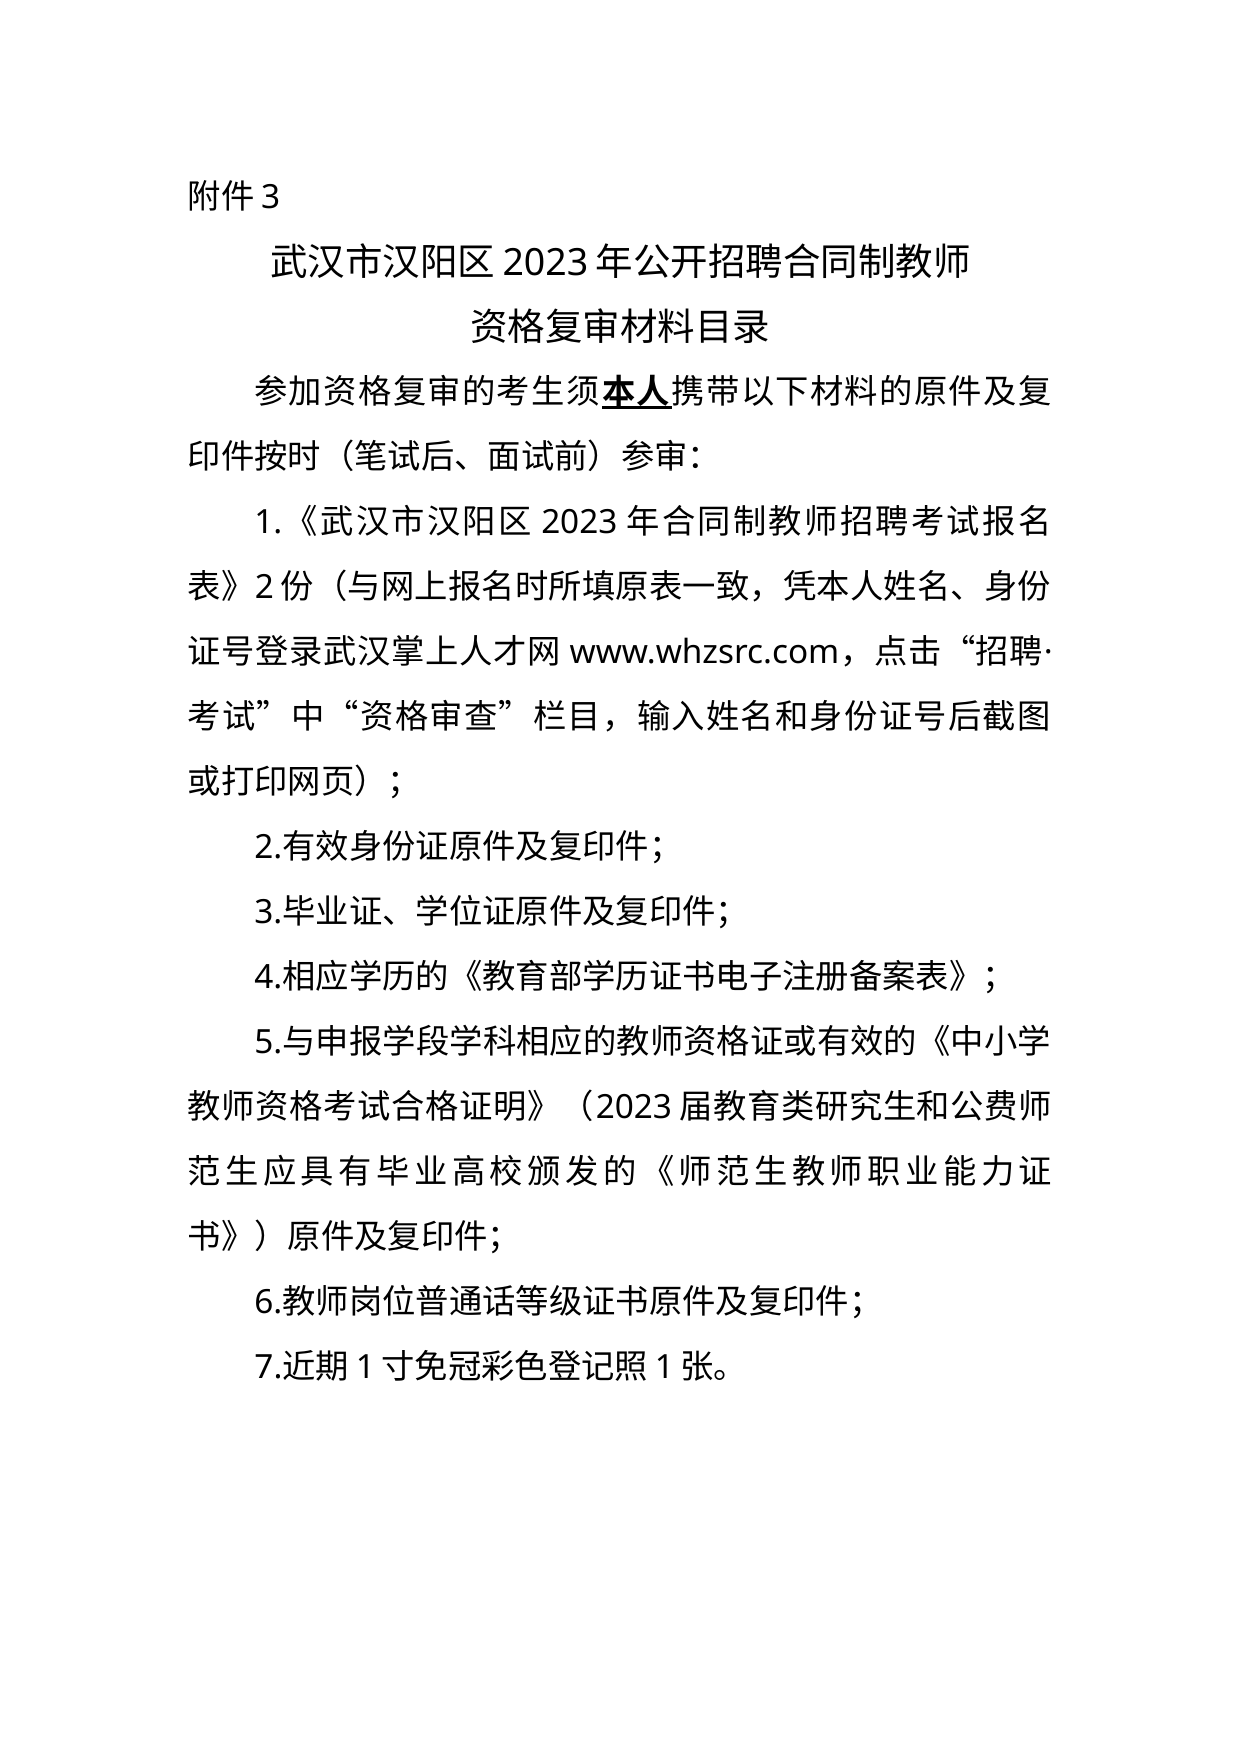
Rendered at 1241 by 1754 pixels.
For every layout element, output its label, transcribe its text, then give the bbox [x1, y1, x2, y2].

text 1.《武汉市汉阳区2023年合同制教师招聘考试报名表》2份（与网上报名时所填原表一致，凭本人姓名、身份证号登录武汉掌上人才网 www.whzsrc.com，点击“招聘·考试”中“资格审查”栏目，输入姓名和身份证号后截图或打印网页）； [187, 487, 1053, 812]
text 3.毕业证、学位证原件及复印件； [187, 877, 1053, 942]
text 6.教师岗位普通话等级证书原件及复印件； [187, 1267, 1053, 1332]
text 参加资格复审的考生须本人携带以下材料的原件及复印件按时（笔试后、面试前）参审： [187, 357, 1053, 487]
text 资格复审材料目录 [187, 292, 1053, 357]
text 4.相应学历的《教育部学历证书电子注册备案表》； [187, 942, 1053, 1007]
text 武汉市汉阳区2023年公开招聘合同制教师 [187, 227, 1053, 292]
text 5.与申报学段学科相应的教师资格证或有效的《中小学教师资格考试合格证明》（2023届教育类研究生和公费师范生应具有毕业高校颁发的《师范生教师职业能力证书》）原件及复印件； [187, 1007, 1053, 1267]
text 7.近期1寸免冠彩色登记照1张。 [187, 1332, 1053, 1397]
text 2.有效身份证原件及复印件； [187, 812, 1053, 877]
text 附件3 [187, 162, 1053, 227]
